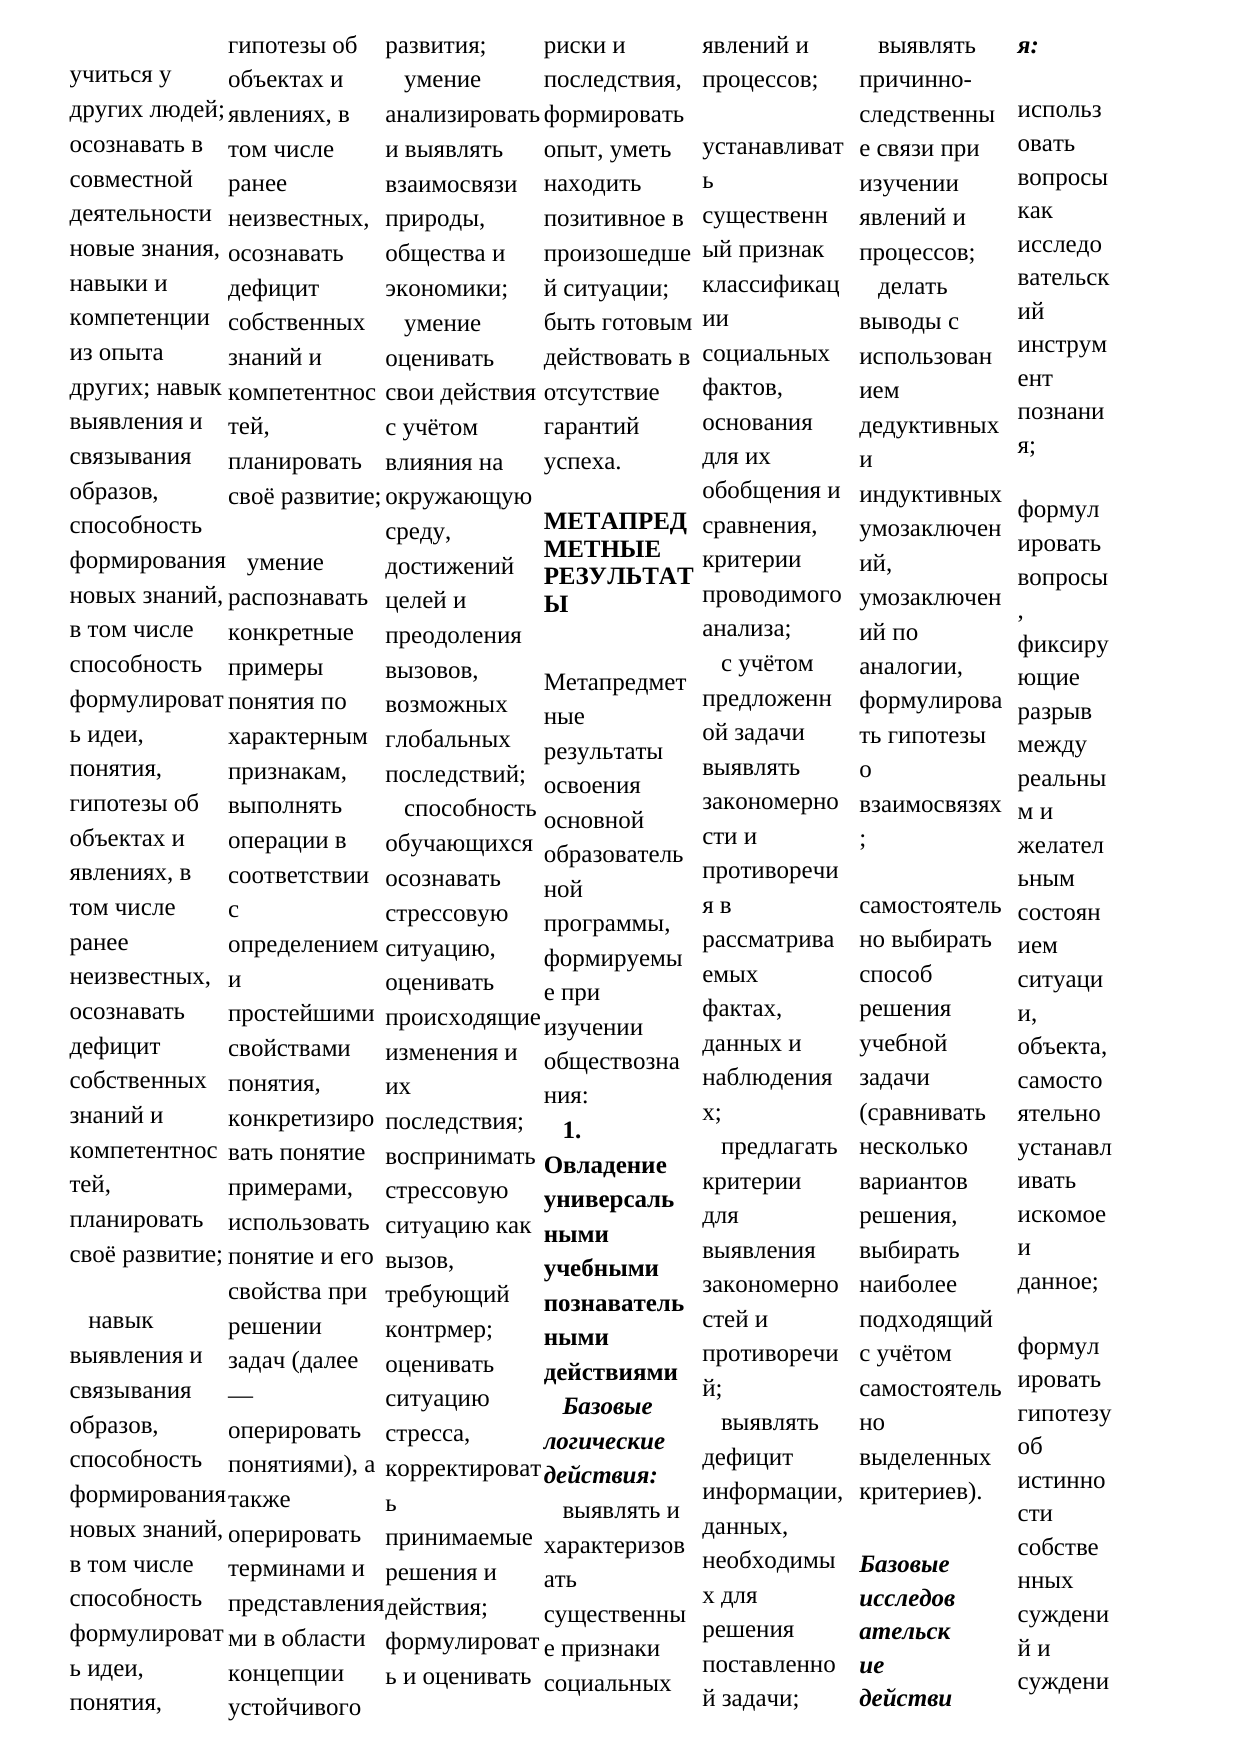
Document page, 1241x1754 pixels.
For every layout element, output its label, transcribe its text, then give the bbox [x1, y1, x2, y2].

text Метапредметные результаты освоения основной образовательной программы, формируемые при изучении обществознания: 1. Овладение универсальными учебными познавательными действиями Базовые логические действия: выявлять и характеризовать существенные признаки социальных явлений и процессов; устанавливать существенный признак классификации социальных фактов, основания для их обобщения и сравнения, критерии проводимого анализа; с учётом предложенной задачи выявлять закономерности и противоречия в рассматриваемых фактах, данных и наблюдениях; предлагать критерии для выявления закономерностей и противоречий; выявлять дефицит информации, данных, необходимых для решения поставленной задачи; выявлять причинно-следственные связи при изучении явлений и процессов; делать выводы с использованием дедуктивных и индуктивных умозаключений, умозаключений по аналогии, формулировать гипотезы о взаимосвязях; самостоятельно выбирать способ решения учебной задачи (сравнивать несколько вариантов решения, выбирать наи​более подходящий с учётом самостоятельно выделенных критериев). [859, 30, 1002, 1505]
text Метапредметные результаты освоения основной образовательной программы, формируемые при изучении обществознания: 1. Овладение универсальными учебными познавательными действиями Базовые логические действия: выявлять и характеризовать существенные признаки социальных явлений и процессов; устанавливать существенный признак классификации социальных фактов, основания для их обобщения и сравнения, критерии проводимого анализа; с учётом предложенной задачи выявлять закономерности и противоречия в рассматриваемых фактах, данных и наблюдениях; предлагать критерии для выявления закономерностей и противоречий; выявлять дефицит информации, данных, необходимых для решения поставленной задачи; выявлять причинно-следственные связи при изучении явлений и процессов; делать выводы с использованием дедуктивных и индуктивных умозаключений, умозаключений по аналогии, формулировать гипотезы о взаимосвязях; самостоятельно выбирать способ решения учебной задачи (сравнивать несколько вариантов решения, выбирать наи​более подходящий с учётом самостоятельно выделенных критериев). [543, 635, 687, 1696]
text МЕТАПРЕДМЕТНЫЕ РЕЗУЛЬТАТЫ [543, 508, 702, 617]
text Метапредметные результаты освоения основной образовательной программы, формируемые при изучении обществознания: 1. Овладение универсальными учебными познавательными действиями Базовые логические действия: выявлять и характеризовать существенные признаки социальных явлений и процессов; устанавливать существенный признак классификации социальных фактов, основания для их обобщения и сравнения, критерии проводимого анализа; с учётом предложенной задачи выявлять закономерности и противоречия в рассматриваемых фактах, данных и наблюдениях; предлагать критерии для выявления закономерностей и противоречий; выявлять дефицит информации, данных, необходимых для решения поставленной задачи; выявлять причинно-следственные связи при изучении явлений и процессов; делать выводы с использованием дедуктивных и индуктивных умозаключений, умозаключений по аналогии, формулировать гипотезы о взаимосвязях; самостоятельно выбирать способ решения учебной задачи (сравнивать несколько вариантов решения, выбирать наи​более подходящий с учётом самостоятельно выделенных критериев). [702, 30, 844, 1712]
text учиться у других людей; осознавать в совместной деятельности новые знания, навыки и компетенции из опыта других; навык выявления и связывания образов, способность формирования новых знаний, в том числе способность формулировать идеи, понятия, гипотезы об объектах и явлениях, в том числе ранее неизвестных, осознавать дефицит собственных знаний и компетентностей, планировать своё развитие; навык выявления и связывания образов, способность формирования новых знаний, в том числе способность формулировать идеи, понятия, гипотезы об объектах и явлениях, в том числе ранее неизвестных, осознавать дефицит собственных знаний и компетентностей, планировать своё развитие; умение распознавать конкретные примеры понятия по характерным признакам, выполнять операции в соответствии с определением и простейшими свойствами понятия, конкретизировать понятие примерами, использовать понятие и его свойства при решении задач (далее — оперировать понятиями), а также оперировать терминами и представлениями в области концепции устойчивого развития; умение анализировать и выявлять взаимосвязи природы, общества и экономики; умение оценивать свои действия с учётом влияния на окружающую среду, достижений целей и преодоления вызовов, возможных глобальных последствий; способность обучающихся осознавать стрессовую ситуацию, оценивать происходящие изменения и их последствия; воспринимать стрессовую ситуацию как вызов, требующий контрмер; оценивать ситуацию стресса, корректировать принимаемые решения и действия; формулировать и оценивать риски и последствия, формировать опыт, уметь находить позитивное в произошедшей ситуации; быть готовым действовать в отсутствие гарантий успеха. [69, 30, 702, 1721]
